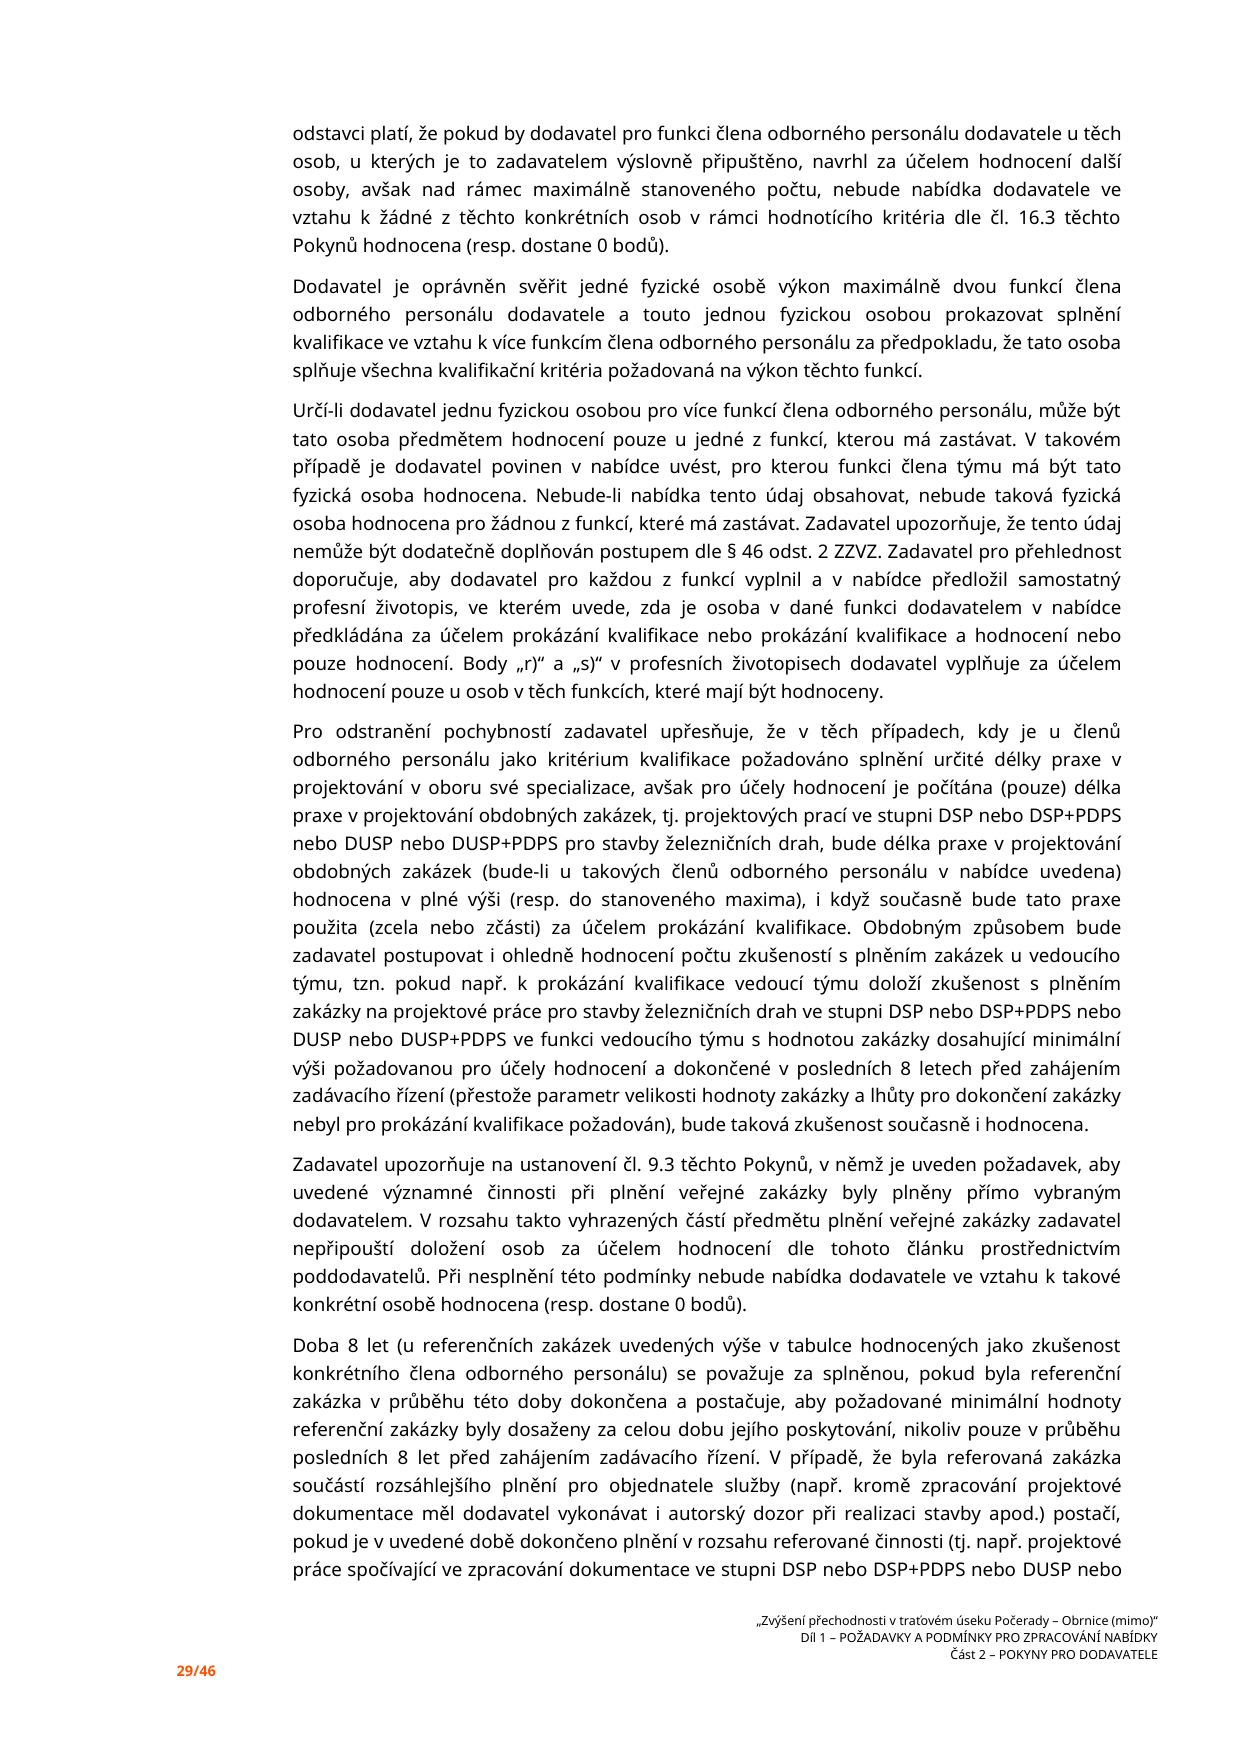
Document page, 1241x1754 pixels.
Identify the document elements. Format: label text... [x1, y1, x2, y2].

list Určí-li dodavatel jednu fyzickou osobou pro více funkcí člena odborného personálu, může být tato osoba předmětem hodnocení pouze u jedné z funkcí, kterou má zastávat. V takovém případě je dodavatel povinen v nabídce uvést, pro kterou funkci člena týmu má být tato fyzická osoba hodnocena. Nebude-li nabídka tento údaj obsahovat, nebude taková fyzická osoba hodnocena pro žádnou z funkcí, které má zastávat. Zadavatel upozorňuje, že tento údaj nemůže být dodatečně doplňován postupem dle § 46 odst. 2 ZZVZ. Zadavatel pro přehlednost doporučuje, aby dodavatel pro každou z funkcí vyplnil a v nabídce předložil samostatný profesní životopis, ve kterém uvede, zda je osoba v dané funkci dodavatelem v nabídce předkládána za účelem prokázání kvalifikace nebo prokázání kvalifikace a hodnocení nebo pouze hodnocení. Body „r)“ a „s)“ v profesních životopisech dodavatel vyplňuje za účelem hodnocení pouze u osob v těch funkcích, které mají být hodnoceny. [292, 398, 1122, 703]
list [292, 1332, 1122, 1582]
list Zadavatel upozorňuje na ustanovení čl. 9.3 těchto Pokynů, v němž je uveden požadavek, aby uvedené významné činnosti při plnění veřejné zakázky byly plněny přímo vybraným dodavatelem. V rozsahu takto vyhrazených částí předmětu plnění veřejné zakázky zadavatel nepřipouští doložení osob za účelem hodnocení dle tohoto článku prostřednictvím poddodavatelů. Při nesplnění této podmínky nebude nabídka dodavatele ve vztahu k takové konkrétní osobě hodnocena (resp. dostane 0 bodů). [292, 1151, 1122, 1317]
list Pro odstranění pochybností zadavatel upřesňuje, že v těch případech, kdy je u členů odborného personálu jako kritérium kvalifikace požadováno splnění určité délky praxe v projektování v oboru své specializace, avšak pro účely hodnocení je počítána (pouze) délka praxe v projektování obdobných zakázek, tj. projektových prací ve stupni DSP nebo DSP+PDPS nebo DUSP nebo DUSP+PDPS pro stavby železničních drah, bude délka praxe v projektování obdobných zakázek (bude-li u takových členů odborného personálu v nabídce uvedena) hodnocena v plné výši (resp. do stanoveného maxima), i když současně bude tato praxe použita (zcela nebo zčásti) za účelem prokázání kvalifikace. Obdobným způsobem bude zadavatel postupovat i ohledně hodnocení počtu zkušeností s plněním zakázek u vedoucího týmu, tzn. pokud např. k prokázání kvalifikace vedoucí týmu doloží zkušenost s plněním zakázky na projektové práce pro stavby železničních drah ve stupni DSP nebo DSP+PDPS nebo DUSP nebo DUSP+PDPS ve funkci vedoucího týmu s hodnotou zakázky dosahující minimální výši požadovanou pro účely hodnocení a dokončené v posledních 8 letech před zahájením zadávacího řízení (přestože parametr velikosti hodnoty zakázky a lhůty pro dokončení zakázky nebyl pro prokázání kvalifikace požadován), bude taková zkušenost současně i hodnocena. [292, 718, 1122, 1136]
list Dodavatel je oprávněn svěřit jedné fyzické osobě výkon maximálně dvou funkcí člena odborného personálu dodavatele a touto jednou fyzickou osobou prokazovat splnění kvalifikace ve vztahu k více funkcím člena odborného personálu za předpokladu, že tato osoba splňuje všechna kvalifikační kritéria požadovaná na výkon těchto funkcí. [292, 273, 1122, 383]
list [292, 121, 1122, 258]
